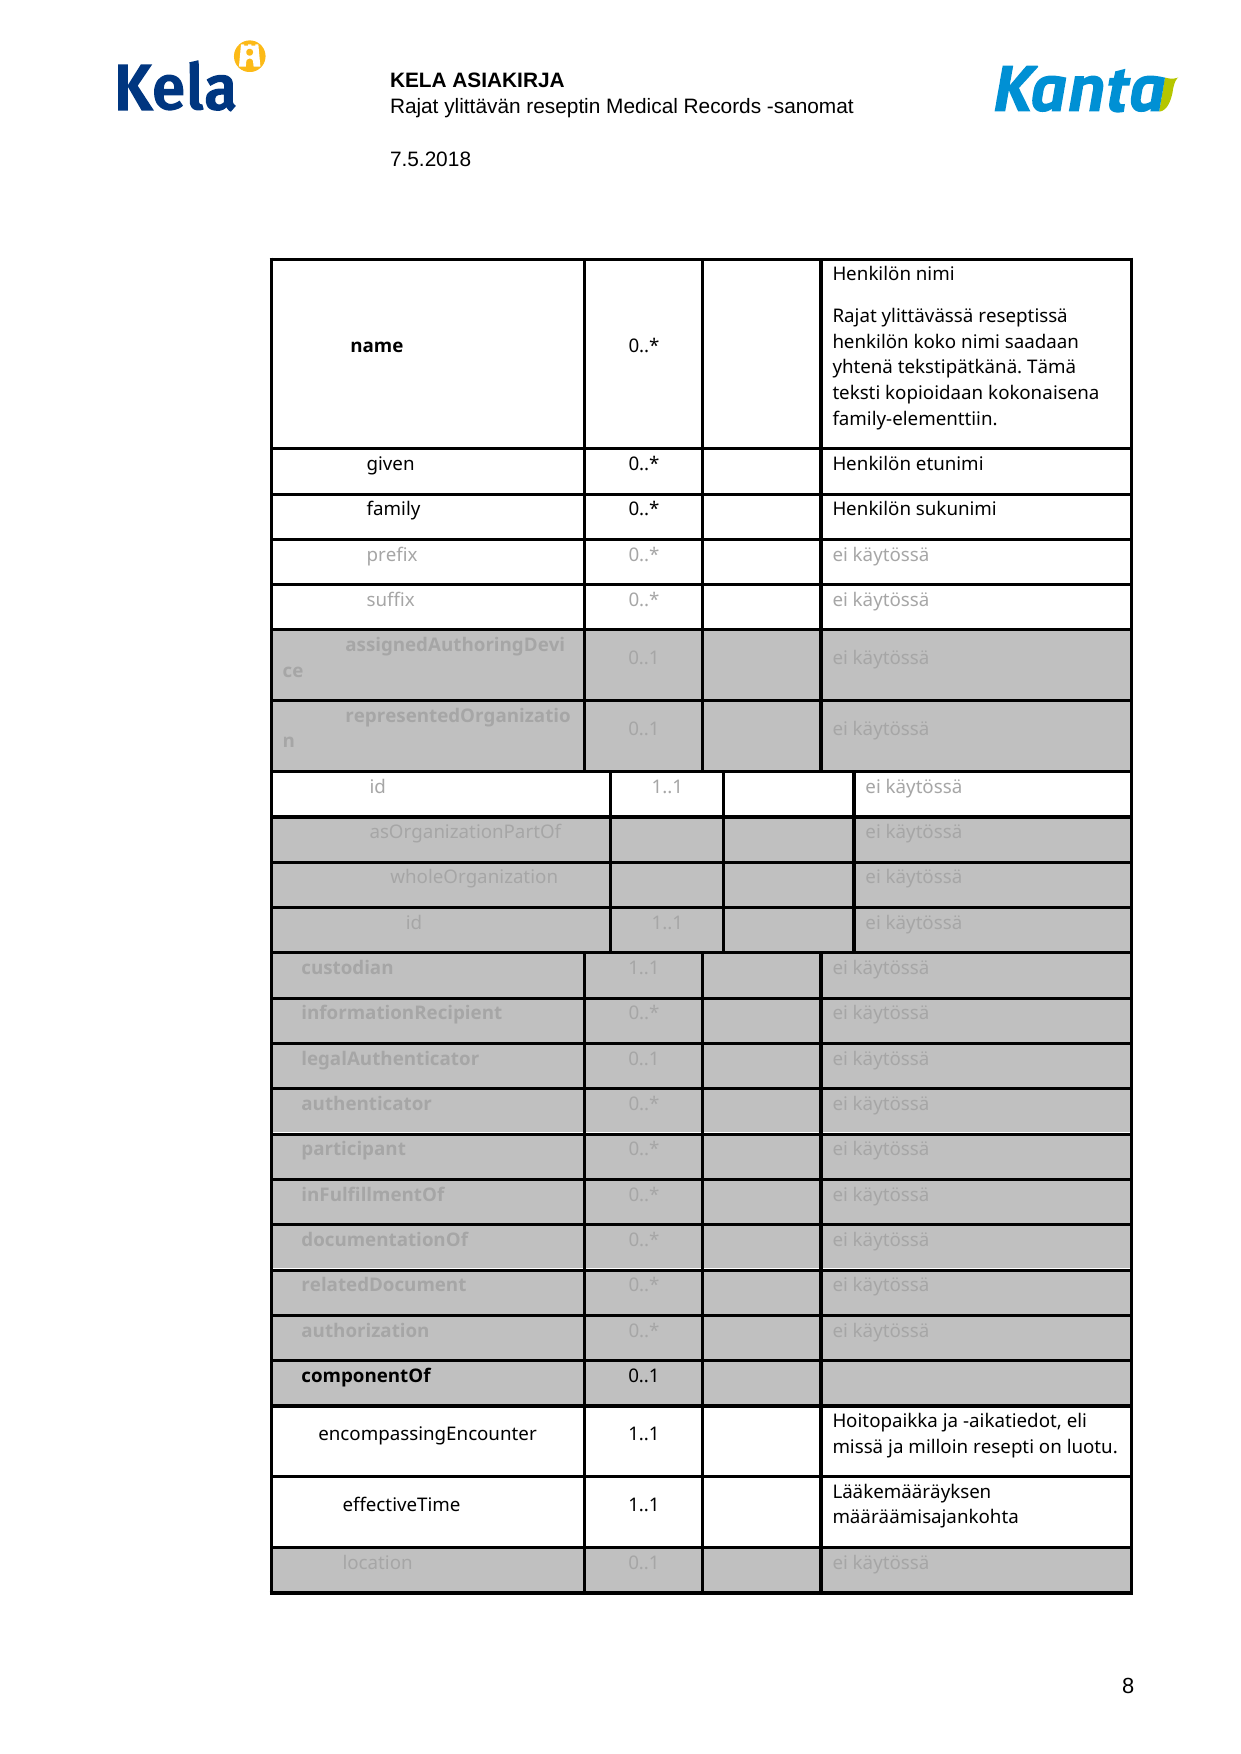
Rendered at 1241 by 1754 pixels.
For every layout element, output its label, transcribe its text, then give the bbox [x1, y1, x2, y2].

table_cell [704, 1549, 819, 1591]
table_cell 0..* [586, 586, 701, 628]
table_cell 0..* [586, 496, 701, 538]
table_cell ei käytössä [823, 1045, 1130, 1087]
table_cell prefix [273, 541, 583, 583]
table_cell ei käytössä [823, 1136, 1130, 1178]
table_cell ei käytössä [823, 1272, 1130, 1314]
table_cell suffix [273, 586, 583, 628]
table_cell [704, 702, 819, 770]
table_cell [704, 1272, 819, 1314]
table_cell [823, 1362, 1130, 1404]
table_cell Hoitopaikka ja -aikatiedot, eli missä ja milloin resepti on luotu. [823, 1408, 1130, 1475]
table_cell [725, 864, 852, 906]
table_cell name [273, 261, 583, 447]
table_cell [704, 1478, 819, 1546]
table_cell 0..* [586, 261, 701, 447]
table_cell relatedDocument [273, 1272, 583, 1314]
table_cell ei käytössä [823, 1090, 1130, 1132]
table_cell 0..* [586, 1317, 701, 1359]
table_cell 0..* [586, 1090, 701, 1132]
table_cell [704, 1090, 819, 1132]
table_cell 0..* [586, 1000, 701, 1042]
table_cell 0..* [586, 1226, 701, 1268]
table_cell [704, 261, 819, 447]
table_cell [704, 1362, 819, 1404]
table_cell [704, 954, 819, 997]
table_cell [725, 773, 852, 815]
table_cell ei käytössä [856, 773, 1130, 815]
table_cell 1..1 [586, 1408, 701, 1475]
table_cell [704, 1000, 819, 1042]
table_cell ei käytössä [856, 819, 1130, 861]
table_cell [704, 1226, 819, 1268]
table_cell inFulfillmentOf [273, 1181, 583, 1223]
table_cell asOrganizationPartOf [273, 819, 609, 861]
table_cell [704, 631, 819, 699]
table_cell wholeOrganization [273, 864, 609, 906]
table_cell 0..* [586, 541, 701, 583]
table_cell 0..1 [586, 631, 701, 699]
table_cell location [273, 1549, 583, 1591]
table_cell [704, 586, 819, 628]
table_cell [704, 1181, 819, 1223]
table_cell 0..* [586, 1272, 701, 1314]
table_cell custodian [273, 954, 583, 997]
table_cell [612, 864, 722, 906]
table_cell ei käytössä [823, 586, 1130, 628]
table_cell [704, 450, 819, 492]
table_cell 0..1 [586, 1045, 701, 1087]
table_cell [704, 1317, 819, 1359]
table_cell 1..1 [586, 954, 701, 997]
table_cell ei käytössä [823, 631, 1130, 699]
table_cell ei käytössä [823, 1181, 1130, 1223]
table_cell [704, 1136, 819, 1178]
table_cell documentationOf [273, 1226, 583, 1268]
table_cell [704, 1045, 819, 1087]
table_cell family [273, 496, 583, 538]
table_cell 0..1 [586, 1362, 701, 1404]
table_cell 0..* [586, 1136, 701, 1178]
table_cell informationRecipient [273, 1000, 583, 1042]
table_cell ei käytössä [823, 1226, 1130, 1268]
table_cell assignedAuthoringDevice [273, 631, 583, 699]
table_cell Henkilön sukunimi [823, 496, 1130, 538]
table_cell representedOrganization [273, 702, 583, 770]
table_cell authenticator [273, 1090, 583, 1132]
table_cell Henkilön etunimi [823, 450, 1130, 492]
table_cell [725, 909, 852, 951]
table_cell given [273, 450, 583, 492]
table_cell [704, 496, 819, 538]
table_cell [704, 541, 819, 583]
table_cell 0..1 [586, 1549, 701, 1591]
table_cell Lääkemääräyksen määräämisajankohta [823, 1478, 1130, 1546]
table_cell authorization [273, 1317, 583, 1359]
table_cell id [273, 909, 609, 951]
table_cell [704, 1408, 819, 1475]
table_cell participant [273, 1136, 583, 1178]
table_cell id [273, 773, 609, 815]
table_cell 0..* [586, 450, 701, 492]
table_cell [612, 819, 722, 861]
table_cell 1..1 [586, 1478, 701, 1546]
table_cell encompassingEncounter [273, 1408, 583, 1475]
table_cell 0..* [586, 1181, 701, 1223]
table_cell ei käytössä [823, 541, 1130, 583]
table_cell ei käytössä [823, 954, 1130, 997]
table_cell effectiveTime [273, 1478, 583, 1546]
table_cell legalAuthenticator [273, 1045, 583, 1087]
table_cell ei käytössä [823, 1549, 1130, 1591]
table_cell ei käytössä [823, 1000, 1130, 1042]
table_cell ei käytössä [823, 1317, 1130, 1359]
table_cell Henkilön nimi Rajat ylittävässä reseptissä henkilön koko nimi saadaan yhtenä tekstipätkänä. Tämä teksti kopioidaan kokonaisena family-elementtiin. [823, 261, 1130, 447]
table_cell 0..1 [586, 702, 701, 770]
table_cell 1..1 [612, 909, 722, 951]
table_cell ei käytössä [823, 702, 1130, 770]
table_cell ei käytössä [856, 909, 1130, 951]
table_cell 1..1 [612, 773, 722, 815]
table_cell ei käytössä [856, 864, 1130, 906]
table_cell componentOf [273, 1362, 583, 1404]
table_cell [725, 819, 852, 861]
